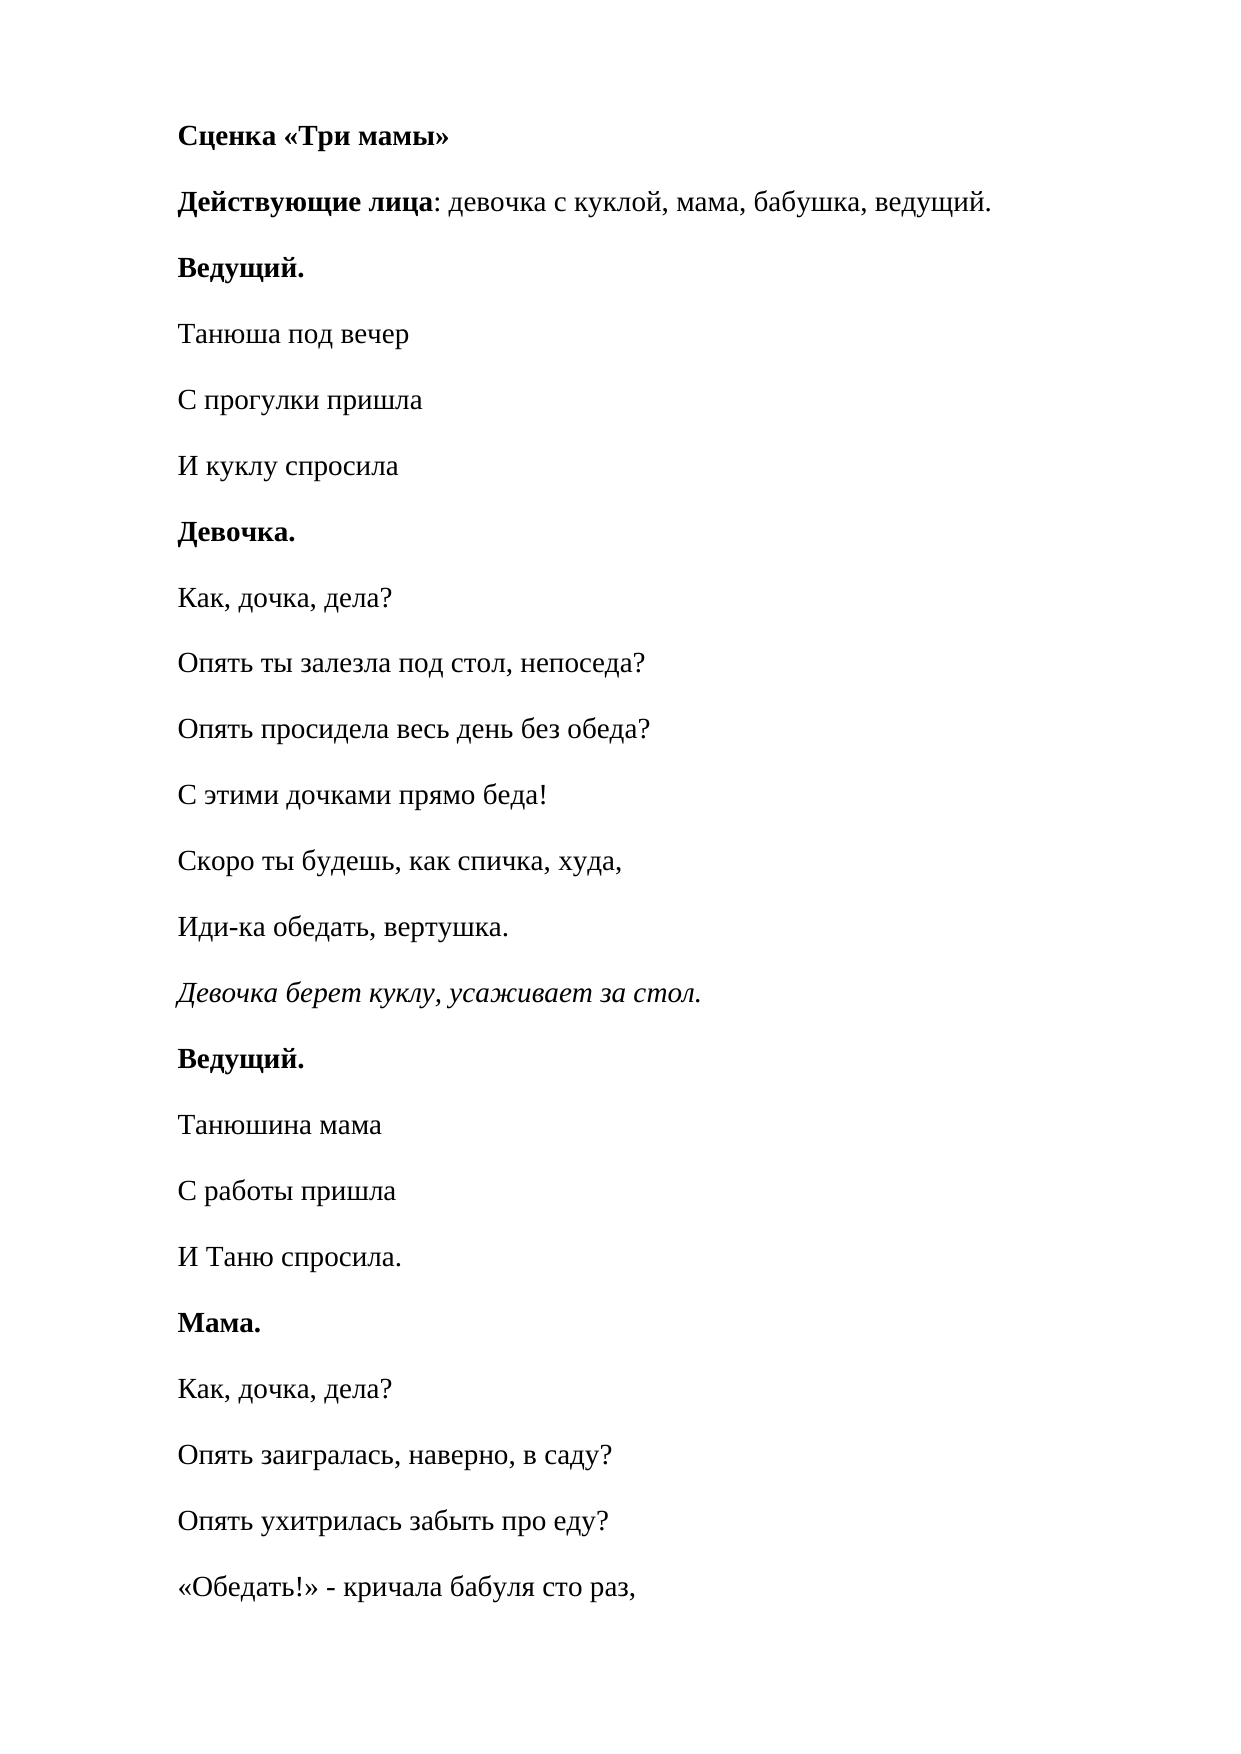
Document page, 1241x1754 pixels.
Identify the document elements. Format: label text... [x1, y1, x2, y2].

text Опять просидела весь день без обеда? [177, 712, 1152, 745]
text Мама. [177, 1305, 1152, 1338]
text Как, дочка, дела? [177, 580, 1152, 613]
text Опять заигралась, наверно, в саду? [177, 1437, 1152, 1470]
text Девочка берет куклу, усаживает за стол. [177, 975, 1152, 1009]
text Ведущий. [177, 250, 1152, 283]
text «Обедать!» - кричала бабуля сто раз, [177, 1569, 1152, 1602]
text Девочка. [177, 514, 1152, 547]
text Скоро ты будешь, как спичка, худа, [177, 843, 1152, 877]
text Действующие лица: девочка с куклой, мама, бабушка, ведущий. [177, 184, 1152, 218]
text С этими дочками прямо беда! [177, 777, 1152, 811]
text С работы пришла [177, 1173, 1152, 1207]
text Сценка «Три мамы» [177, 118, 1152, 152]
text Ведущий. [177, 1041, 1152, 1075]
text И куклу спросила [177, 448, 1152, 481]
text Танюша под вечер [177, 316, 1152, 349]
text И Таню спросила. [177, 1239, 1152, 1273]
text Как, дочка, дела? [177, 1371, 1152, 1404]
text Танюшина мама [177, 1107, 1152, 1141]
text С прогулки пришла [177, 382, 1152, 415]
text Опять ухитрилась забыть про еду? [177, 1503, 1152, 1536]
text Опять ты залезла под стол, непоседа? [177, 646, 1152, 679]
text Иди-ка обедать, вертушка. [177, 909, 1152, 943]
